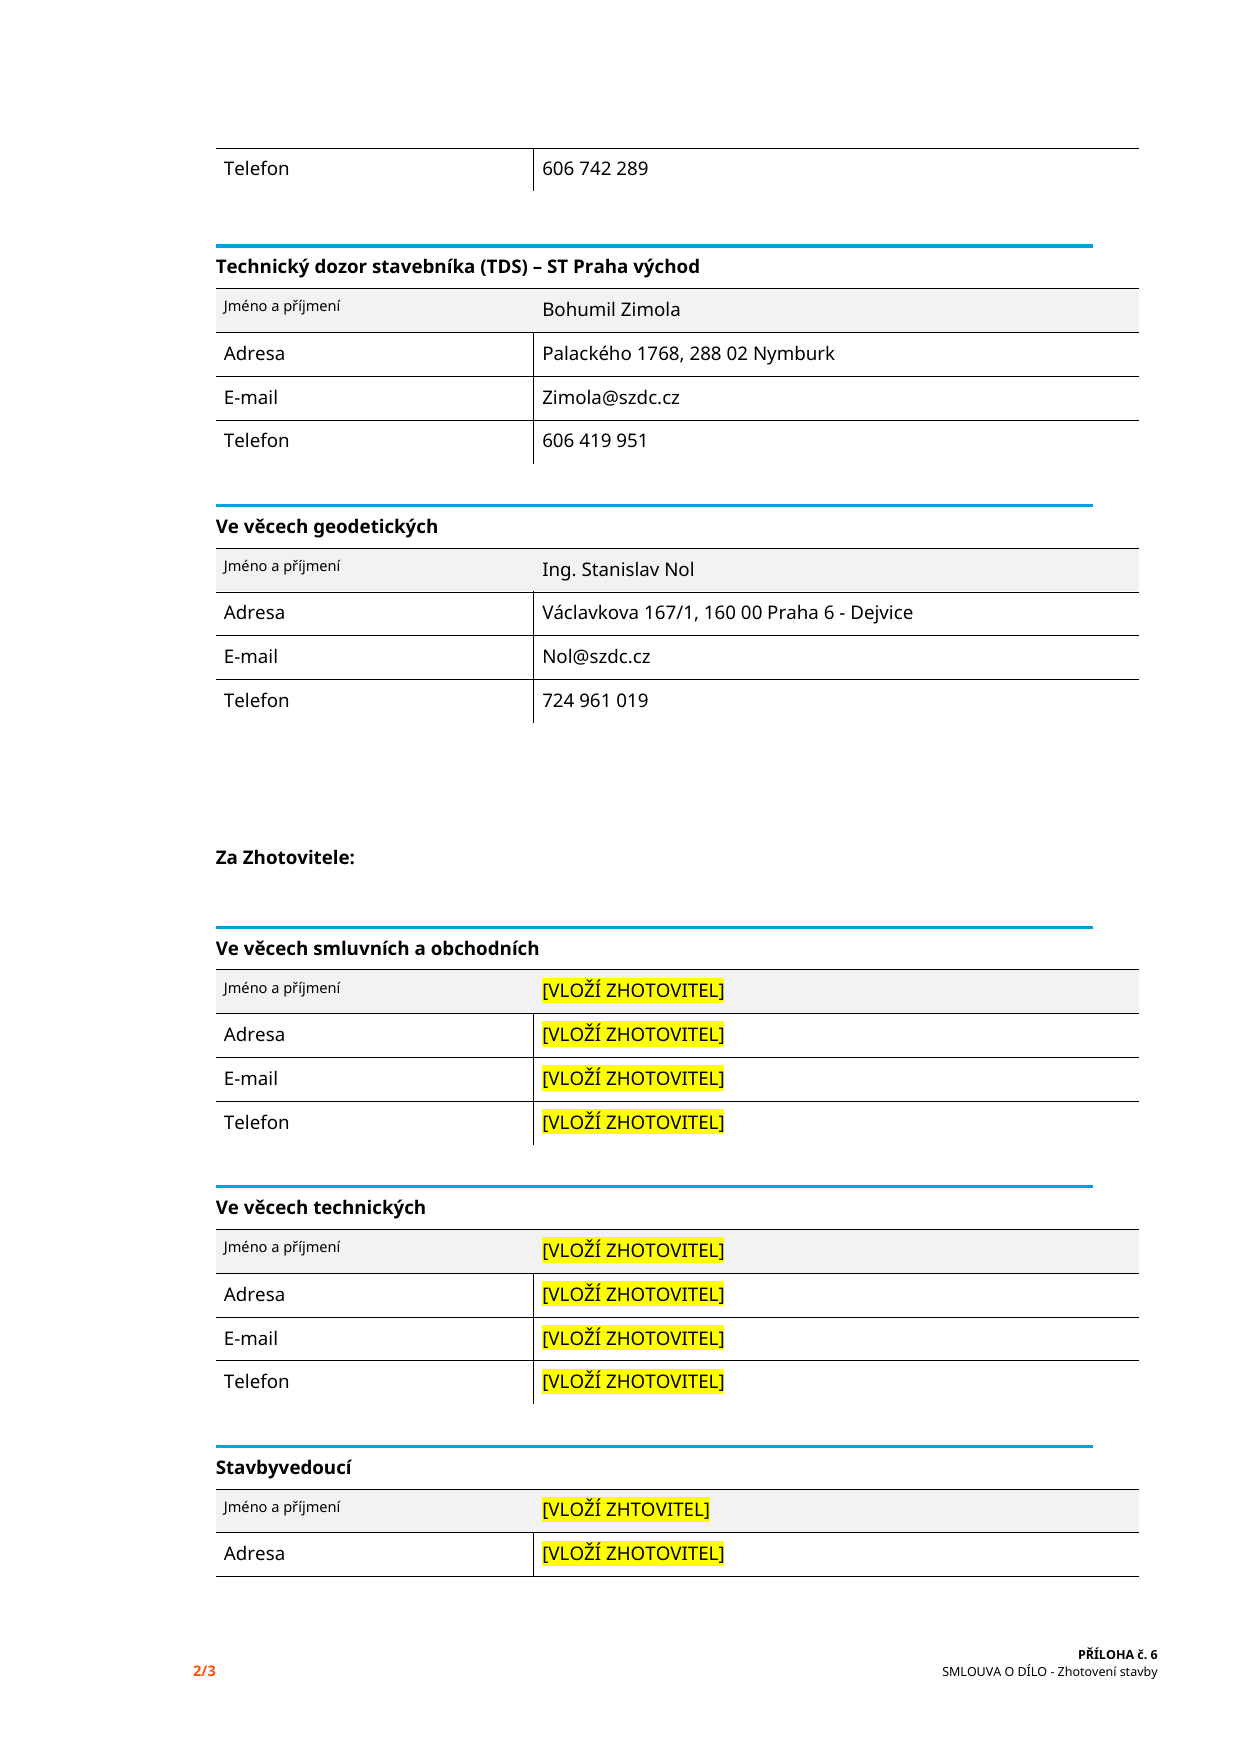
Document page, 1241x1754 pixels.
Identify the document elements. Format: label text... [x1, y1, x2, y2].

table_cell [VLOŽÍ ZHOTOVITEL] [534, 1318, 1139, 1360]
table_cell 724 961 019 [534, 680, 1139, 723]
table_header [VLOŽÍ ZHOTOVITEL] [534, 970, 1139, 1013]
table_cell E-mail [216, 1058, 533, 1101]
table_cell 606 742 289 [534, 149, 1139, 191]
table_cell [VLOŽÍ ZHOTOVITEL] [534, 1361, 1139, 1404]
table_cell [VLOŽÍ ZHOTOVITEL] [534, 1533, 1139, 1576]
table_cell Adresa [216, 333, 533, 376]
table_cell Telefon [216, 421, 533, 463]
table_cell Adresa [216, 1533, 533, 1576]
table_cell Telefon [216, 680, 533, 723]
table_header Ing. Stanislav Nol [534, 549, 1139, 591]
table_cell E-mail [216, 636, 533, 679]
table_header Jméno a příjmení [216, 549, 534, 591]
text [216, 248, 1093, 279]
table_cell Adresa [216, 593, 533, 635]
table_cell Palackého 1768, 288 02 Nymburk [534, 333, 1139, 376]
table_header [VLOŽÍ ZHTOVITEL] [534, 1490, 1139, 1532]
table_cell Adresa [216, 1014, 533, 1057]
table_cell Václavkova 167/1, 160 00 Praha 6 - Dejvice [534, 593, 1139, 635]
table_cell Telefon [216, 1361, 533, 1404]
table_header [VLOŽÍ ZHOTOVITEL] [534, 1230, 1139, 1273]
table_cell [VLOŽÍ ZHOTOVITEL] [534, 1274, 1139, 1317]
table_cell E-mail [216, 1318, 533, 1360]
text Ve věcech technických [216, 1188, 1093, 1220]
text Stavbyvedoucí [216, 1448, 1093, 1480]
text Ve věcech smluvních a obchodních [216, 929, 1093, 961]
table_header Bohumil Zimola [534, 289, 1139, 332]
table_cell 606 419 951 [534, 421, 1139, 463]
table_header Jméno a příjmení [216, 289, 534, 332]
table_cell Telefon [216, 149, 533, 191]
table_cell [VLOŽÍ ZHOTOVITEL] [534, 1102, 1139, 1145]
text Za Zhotovitele: [216, 844, 1093, 870]
table_cell Telefon [216, 1102, 533, 1145]
text Ve věcech geodetických [216, 507, 1093, 539]
table_cell Zimola@szdc.cz [534, 377, 1139, 419]
table_cell Nol@szdc.cz [534, 636, 1139, 679]
table_header Jméno a příjmení [216, 1230, 534, 1273]
table_header Jméno a příjmení [216, 970, 534, 1013]
table_cell E-mail [216, 377, 533, 419]
table_cell Adresa [216, 1274, 533, 1317]
table_cell [VLOŽÍ ZHOTOVITEL] [534, 1014, 1139, 1057]
table_header Jméno a příjmení [216, 1490, 534, 1532]
table_cell [VLOŽÍ ZHOTOVITEL] [534, 1058, 1139, 1101]
